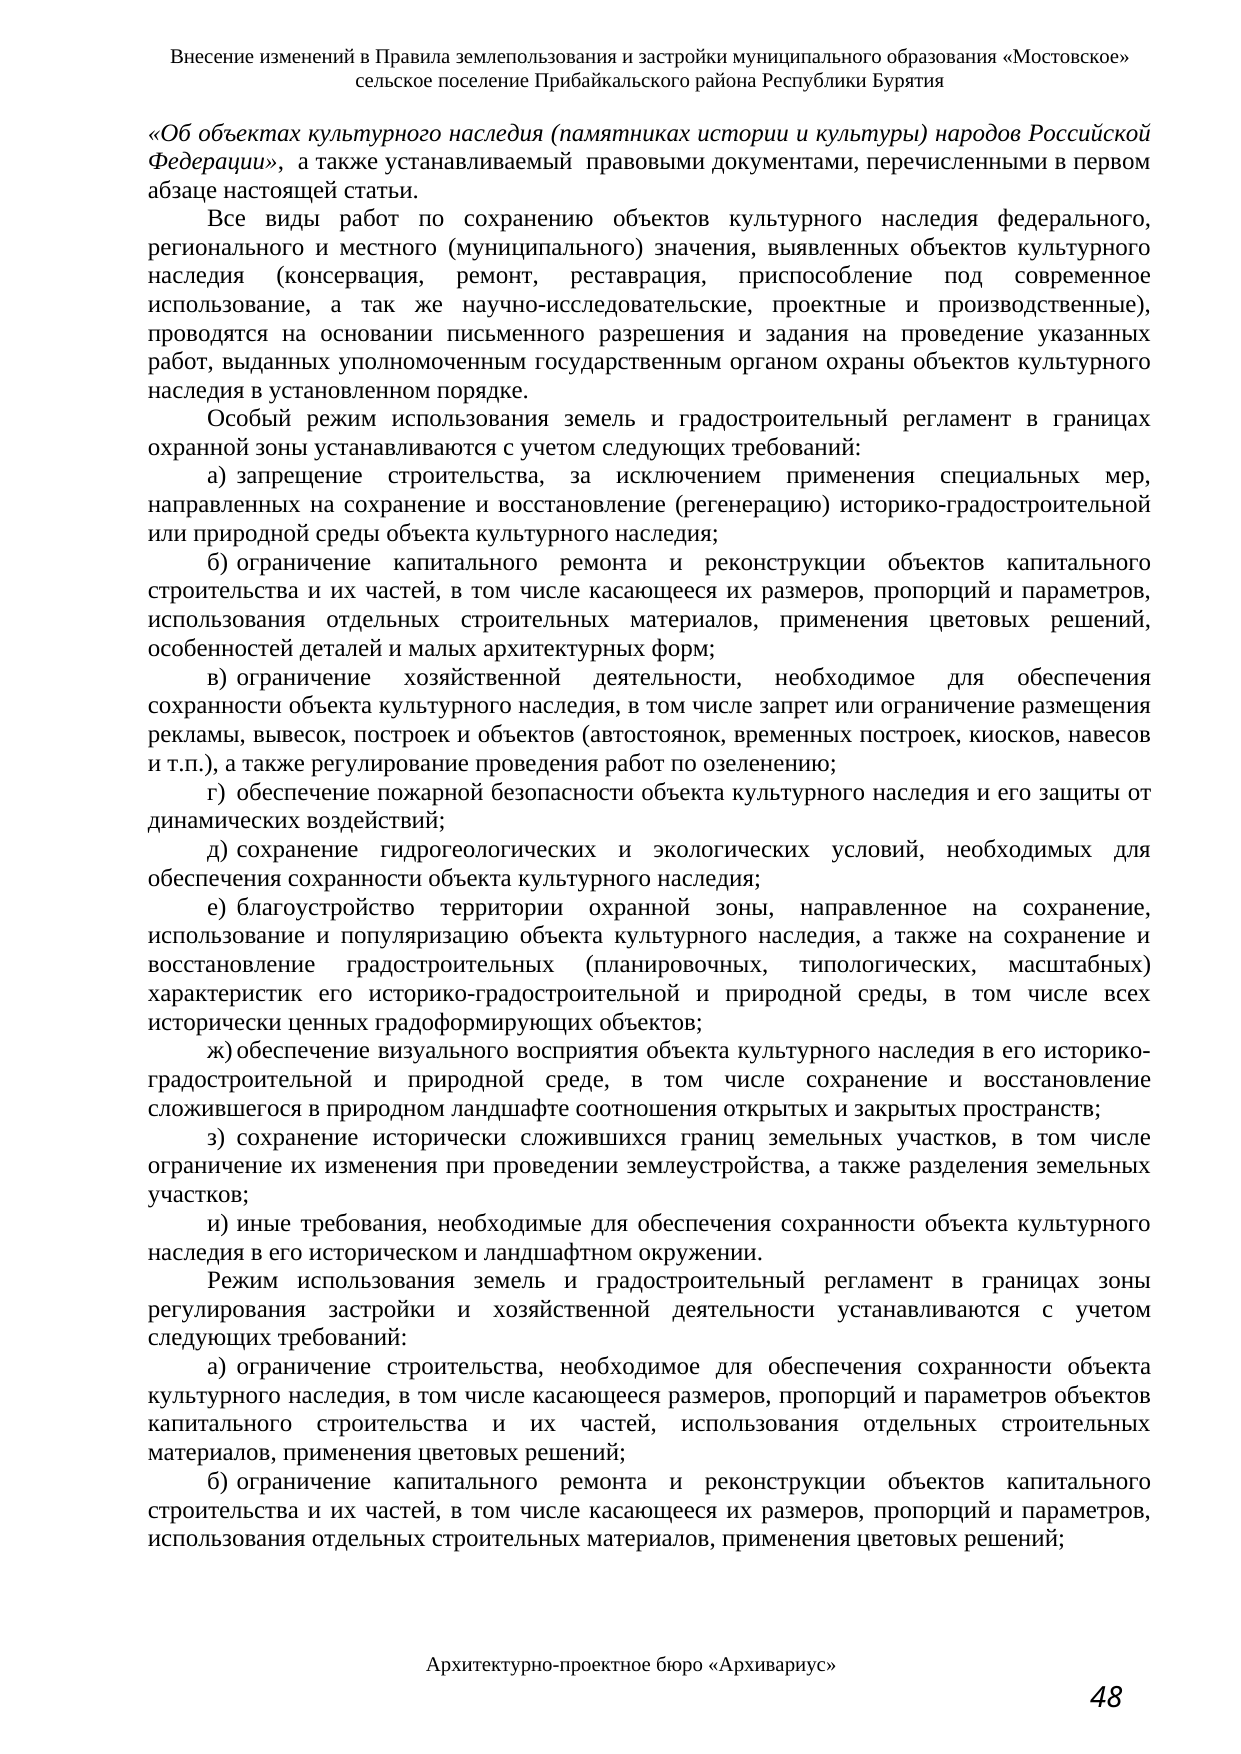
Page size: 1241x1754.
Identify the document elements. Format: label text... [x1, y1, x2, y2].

list запрещение строительства, за исключением применения специальных мер, направленных на сохранение и восстановление (регенерацию) историко-градостроительной или природной среды объекта культурного наследия; [148, 460, 1152, 547]
list благоустройство территории охранной зоны, направленное на сохранение, использование и популяризацию объекта культурного наследия, а также на сохранение и восстановление градостроительных (планировочных, типологических, масштабных) характеристик его историко-градостроительной и природной среды, в том числе всех исторически ценных градоформирующих объектов; [148, 892, 1152, 1035]
text Все виды работ по сохранению объектов культурного наследия федерального, регионального и местного (муниципального) значения, выявленных объектов культурного наследия (консервация, ремонт, реставрация, приспособление под современное использование, а так же научно-исследовательские, проектные и производственные), проводятся на основании письменного разрешения и задания на проведение указанных работ, выданных уполномоченным государственным органом охраны объектов культурного наследия в установленном порядке. [148, 204, 1152, 403]
list ограничение капитального ремонта и реконструкции объектов капитального строительства и их частей, в том числе касающееся их размеров, пропорций и параметров, использования отдельных строительных материалов, применения цветовых решений, особенностей деталей и малых архитектурных форм; [148, 547, 1152, 662]
list обеспечение пожарной безопасности объекта культурного наследия и его защиты от динамических воздействий; [148, 777, 1152, 834]
list сохранение гидрогеологических и экологических условий, необходимых для обеспечения сохранности объекта культурного наследия; [148, 834, 1152, 892]
list сохранение исторически сложившихся границ земельных участков, в том числе ограничение их изменения при проведении землеустройства, а также разделения земельных участков; [148, 1122, 1152, 1208]
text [148, 118, 1152, 204]
list ограничение капитального ремонта и реконструкции объектов капитального строительства и их частей, в том числе касающееся их размеров, пропорций и параметров, использования отдельных строительных материалов, применения цветовых решений; [148, 1466, 1152, 1552]
list ограничение строительства, необходимое для обеспечения сохранности объекта культурного наследия, в том числе касающееся размеров, пропорций и параметров объектов капитального строительства и их частей, использования отдельных строительных материалов, применения цветовых решений; [148, 1351, 1152, 1466]
list иные требования, необходимые для обеспечения сохранности объекта культурного наследия в его историческом и ландшафтном окружении. [148, 1208, 1152, 1265]
list обеспечение визуального восприятия объекта культурного наследия в его историко-градостроительной и природной среде, в том числе сохранение и восстановление сложившегося в природном ландшафте соотношения открытых и закрытых пространств; [148, 1035, 1152, 1122]
text Режим использования земель и градостроительный регламент в границах зоны регулирования застройки и хозяйственной деятельности устанавливаются с учетом следующих требований: [148, 1265, 1152, 1351]
text Особый режим использования земель и градостроительный регламент в границах охранной зоны устанавливаются с учетом следующих требований: [148, 403, 1152, 460]
list ограничение хозяйственной деятельности, необходимое для обеспечения сохранности объекта культурного наследия, в том числе запрет или ограничение размещения рекламы, вывесок, построек и объектов (автостоянок, временных построек, киосков, навесов и т.п.), а также регулирование проведения работ по озеленению; [148, 662, 1152, 777]
